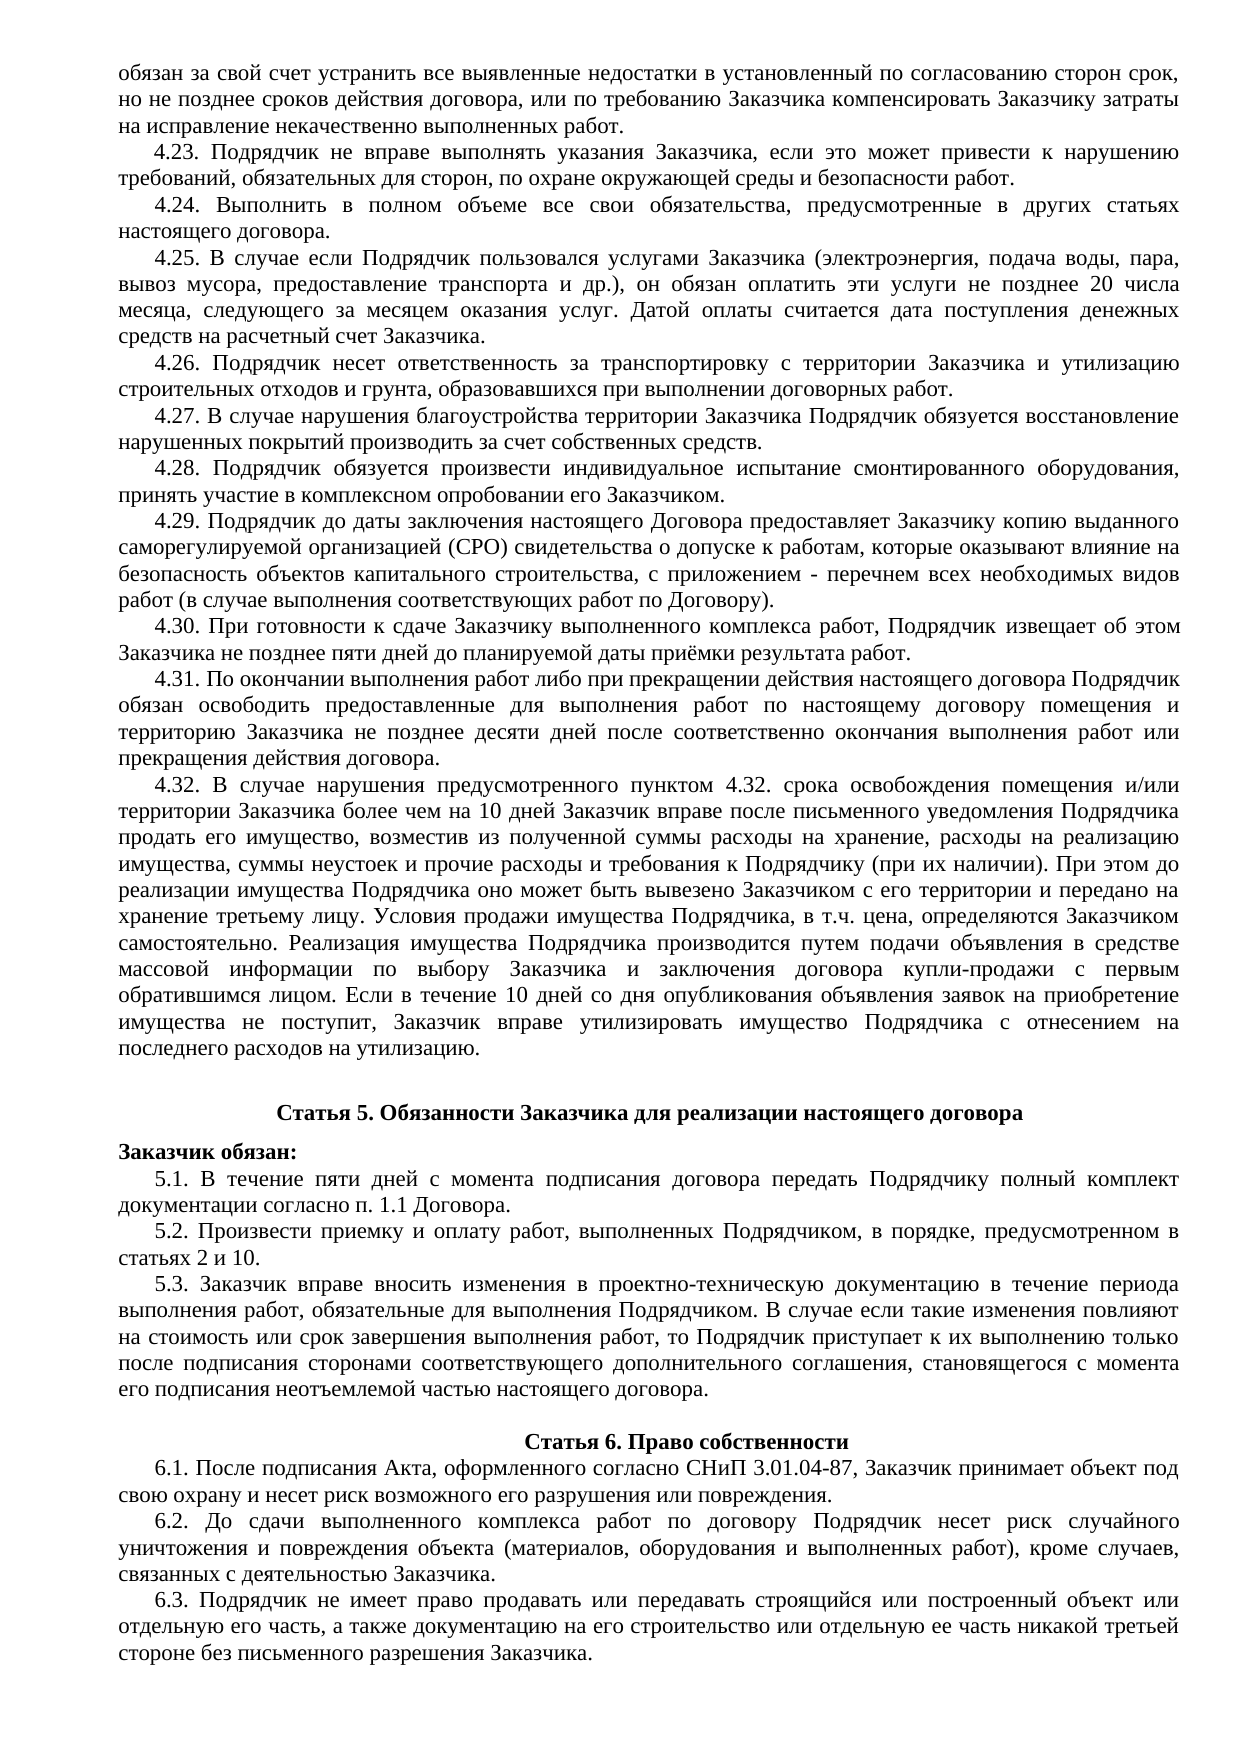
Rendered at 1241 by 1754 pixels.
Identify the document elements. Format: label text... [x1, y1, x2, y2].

text 4.24. Выполнить в полном объеме все свои обязательства, предусмотренные в других статьях настоящего договора. [118, 191, 1181, 243]
text 4.28. Подрядчик обязуется произвести индивидуальное испытание смонтированного оборудования, принять участие в комплексном опробовании его Заказчиком. [118, 454, 1181, 507]
text 6.3. Подрядчик не имеет право продавать или передавать строящийся или построенный объект или отдельную его часть, а также документацию на его строительство или отдельную ее часть никакой третьей стороне без письменного разрешения Заказчика. [118, 1586, 1181, 1665]
text 4.31. По окончании выполнения работ либо при прекращении действия настоящего договора Подрядчик обязан освободить предоставленные для выполнения работ по настоящему договору помещения и территорию Заказчика не позднее десяти дней после соответственно окончания выполнения работ или прекращения действия договора. [118, 665, 1181, 771]
text 4.23. Подрядчик не вправе выполнять указания Заказчика, если это может привести к нарушению требований, обязательных для сторон, по охране окружающей среды и безопасности работ. [118, 138, 1181, 191]
text 6.1. После подписания Акта, оформленного согласно СНиП 3.01.04-87, Заказчик принимает объект под свою охрану и несет риск возможного его разрушения или повреждения. [118, 1454, 1181, 1507]
text 5.2. Произвести приемку и оплату работ, выполненных Подрядчиком, в порядке, предусмотренном в статьях 2 и 10. [118, 1217, 1181, 1270]
text 4.30. При готовности к сдаче Заказчику выполненного комплекса работ, Подрядчик извещает об этом Заказчика не позднее пяти дней до планируемой даты приёмки результата работ. [118, 612, 1181, 665]
text 6.2. До сдачи выполненного комплекса работ по договору Подрядчик несет риск случайного уничтожения и повреждения объекта (материалов, оборудования и выполненных работ), кроме случаев, связанных с деятельностью Заказчика. [118, 1507, 1181, 1586]
text 4.29. Подрядчик до даты заключения настоящего Договора предоставляет Заказчику копию выданного саморегулируемой организацией (СРО) свидетельства о допуске к работам, которые оказывают влияние на безопасность объектов капитального строительства, с приложением - перечнем всех необходимых видов работ (в случае выполнения соответствующих работ по Договору). [118, 507, 1181, 612]
list Заказчик обязан: [118, 1138, 1181, 1164]
list Статья 5. Обязанности Заказчика для реализации настоящего договора [118, 1099, 1181, 1126]
list Статья 6. Право собственности [118, 1428, 1240, 1454]
text 5.1. В течение пяти дней с момента подписания договора передать Подрядчику полный комплект документации согласно п. 1.1 Договора. [118, 1164, 1181, 1217]
text 4.25. В случае если Подрядчик пользовался услугами Заказчика (электроэнергия, подача воды, пара, вывоз мусора, предоставление транспорта и др.), он обязан оплатить эти услуги не позднее 20 числа месяца, следующего за месяцем оказания услуг. Датой оплаты считается дата поступления денежных средств на расчетный счет Заказчика. [118, 243, 1181, 349]
text 4.32. В случае нарушения предусмотренного пунктом 4.32. срока освобождения помещения и/или территории Заказчика более чем на 10 дней Заказчик вправе после письменного уведомления Подрядчика продать его имущество, возместив из полученной суммы расходы на хранение, расходы на реализацию имущества, суммы неустоек и прочие расходы и требования к Подрядчику (при их наличии). При этом до реализации имущества Подрядчика оно может быть вывезено Заказчиком с его территории и передано на хранение третьему лицу. Условия продажи имущества Подрядчика, в т.ч. цена, определяются Заказчиком самостоятельно. Реализация имущества Подрядчика производится путем подачи объявления в средстве массовой информации по выбору Заказчика и заключения договора купли-продажи с первым обратившимся лицом. Если в течение 10 дней со дня опубликования объявления заявок на приобретение имущества не поступит, Заказчик вправе утилизировать имущество Подрядчика с отнесением на последнего расходов на утилизацию. [118, 771, 1181, 1061]
text 4.27. В случае нарушения благоустройства территории Заказчика Подрядчик обязуется восстановление нарушенных покрытий производить за счет собственных средств. [118, 402, 1181, 454]
text 5.3. Заказчик вправе вносить изменения в проектно-техническую документацию в течение периода выполнения работ, обязательные для выполнения Подрядчиком. В случае если такие изменения повлияют на стоимость или срок завершения выполнения работ, то Подрядчик приступает к их выполнению только после подписания сторонами соответствующего дополнительного соглашения, становящегося с момента его подписания неотъемлемой частью настоящего договора. [118, 1270, 1181, 1402]
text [118, 59, 1181, 138]
text 4.26. Подрядчик несет ответственность за транспортировку с территории Заказчика и утилизацию строительных отходов и грунта, образовавшихся при выполнении договорных работ. [118, 349, 1181, 402]
